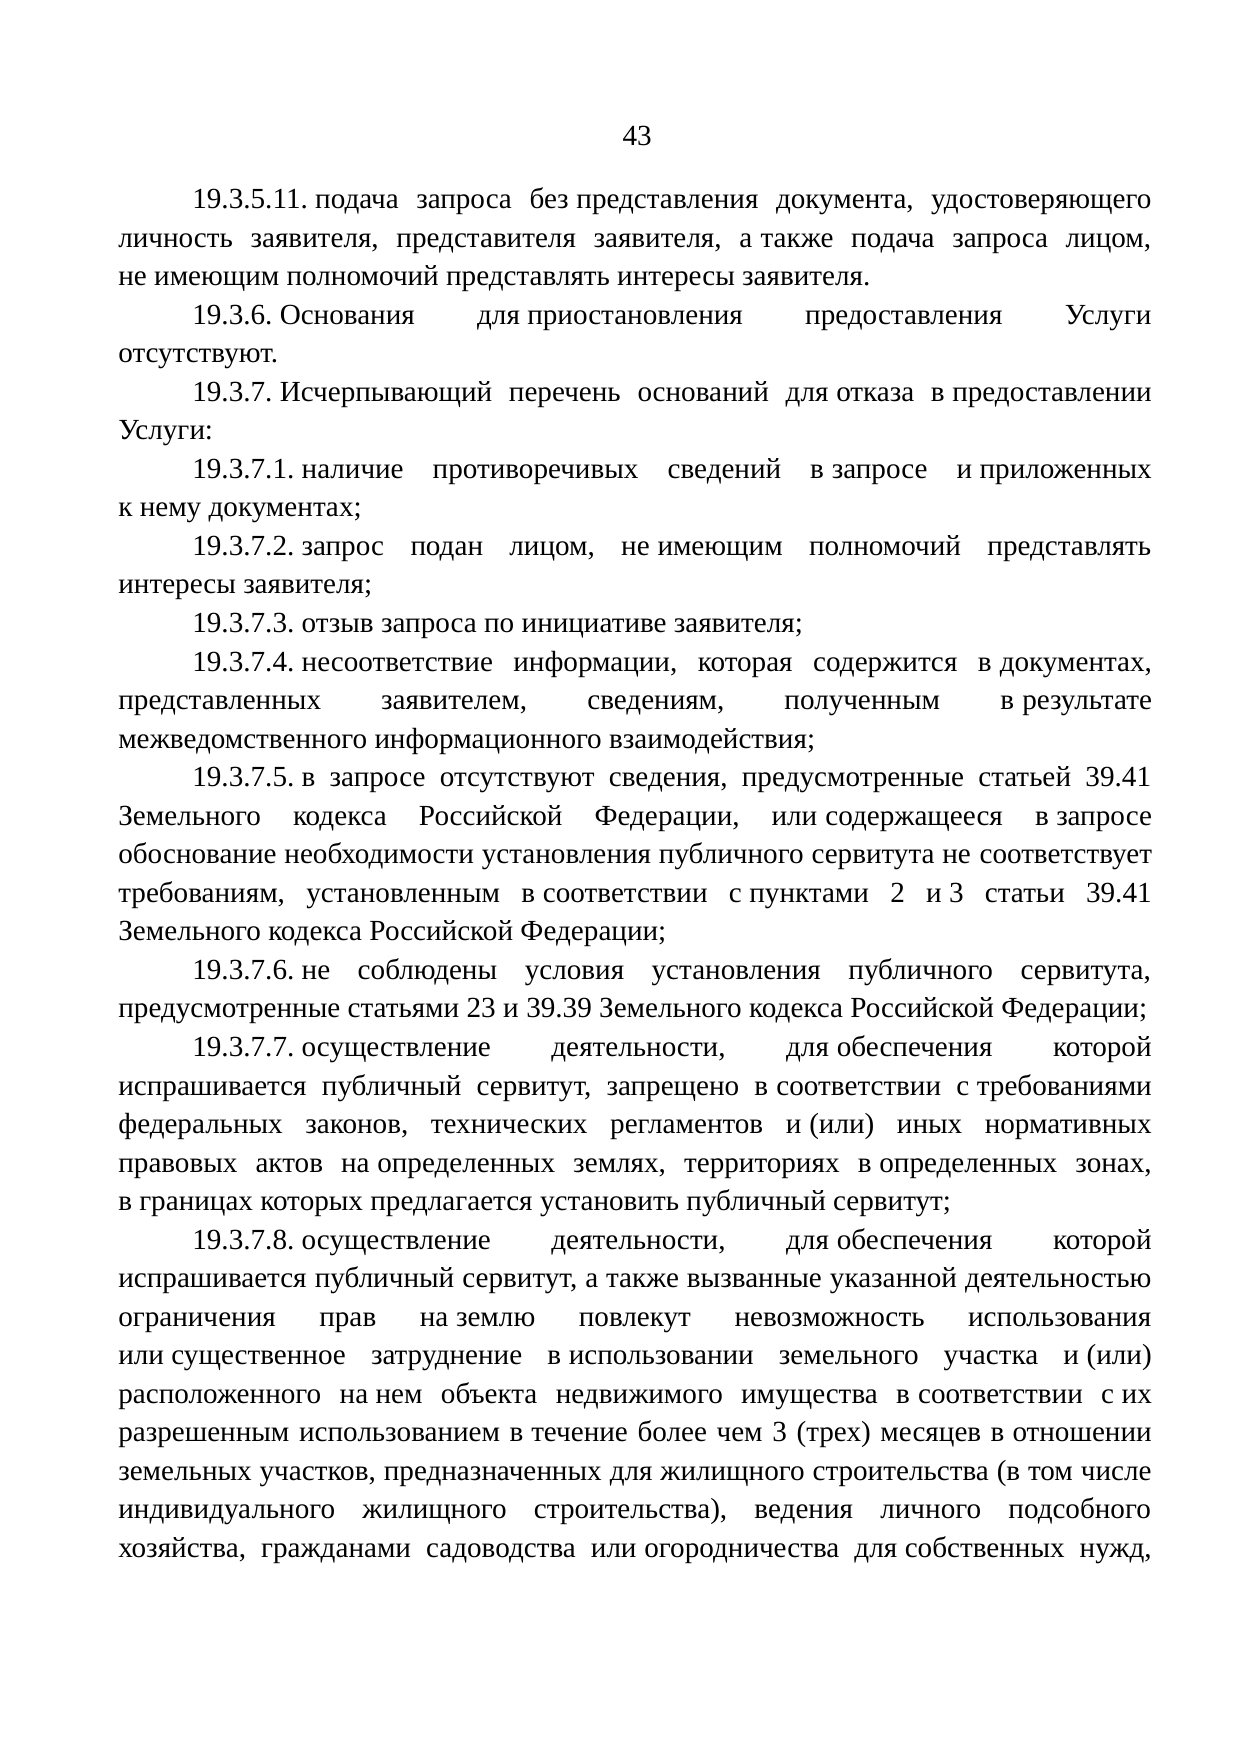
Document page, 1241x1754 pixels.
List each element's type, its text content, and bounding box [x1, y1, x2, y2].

text 19.3.7.2. запрос подан лицом, не имеющим полномочий представлять интересы заявителя; [118, 528, 1152, 600]
text 19.3.7.4. несоответствие информации, которая содержится в документах, представленных заявителем, сведениям, полученным в результате межведомственного информационного взаимодействия; [118, 644, 1152, 754]
text 19.3.5.11. подача запроса без представления документа, удостоверяющего личность заявителя, представителя заявителя, а также подача запроса лицом, не имеющим полномочий представлять интересы заявителя. [118, 181, 1152, 292]
text 19.3.7.6. не соблюдены условия установления публичного сервитута, предусмотренные статьями 23 и 39.39 Земельного кодекса Российской Федерации; [118, 952, 1152, 1024]
text 19.3.7.5. в запросе отсутствуют сведения, предусмотренные статьей 39.41 Земельного кодекса Российской Федерации, или содержащееся в запросе обоснование необходимости установления публичного сервитута не соответствует требованиям, установленным в соответствии с пунктами 2 и 3 статьи 39.41 Земельного кодекса Российской Федерации; [118, 759, 1152, 947]
text 19.3.7. Исчерпывающий перечень оснований для отказа в предоставлении Услуги: [118, 374, 1152, 446]
text 19.3.7.1. наличие противоречивых сведений в запросе и приложенных к нему документах; [118, 451, 1152, 523]
text 19.3.7.3. отзыв запроса по инициативе заявителя; [118, 605, 1152, 639]
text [118, 1222, 1152, 1564]
text 19.3.7.7. осуществление деятельности, для обеспечения которой испрашивается публичный сервитут, запрещено в соответствии с требованиями федеральных законов, технических регламентов и (или) иных нормативных правовых актов на определенных землях, территориях в определенных зонах, в границах которых предлагается установить публичный сервитут; [118, 1029, 1152, 1217]
text 19.3.6. Основания для приостановления предоставления Услуги отсутствуют. [118, 297, 1152, 369]
